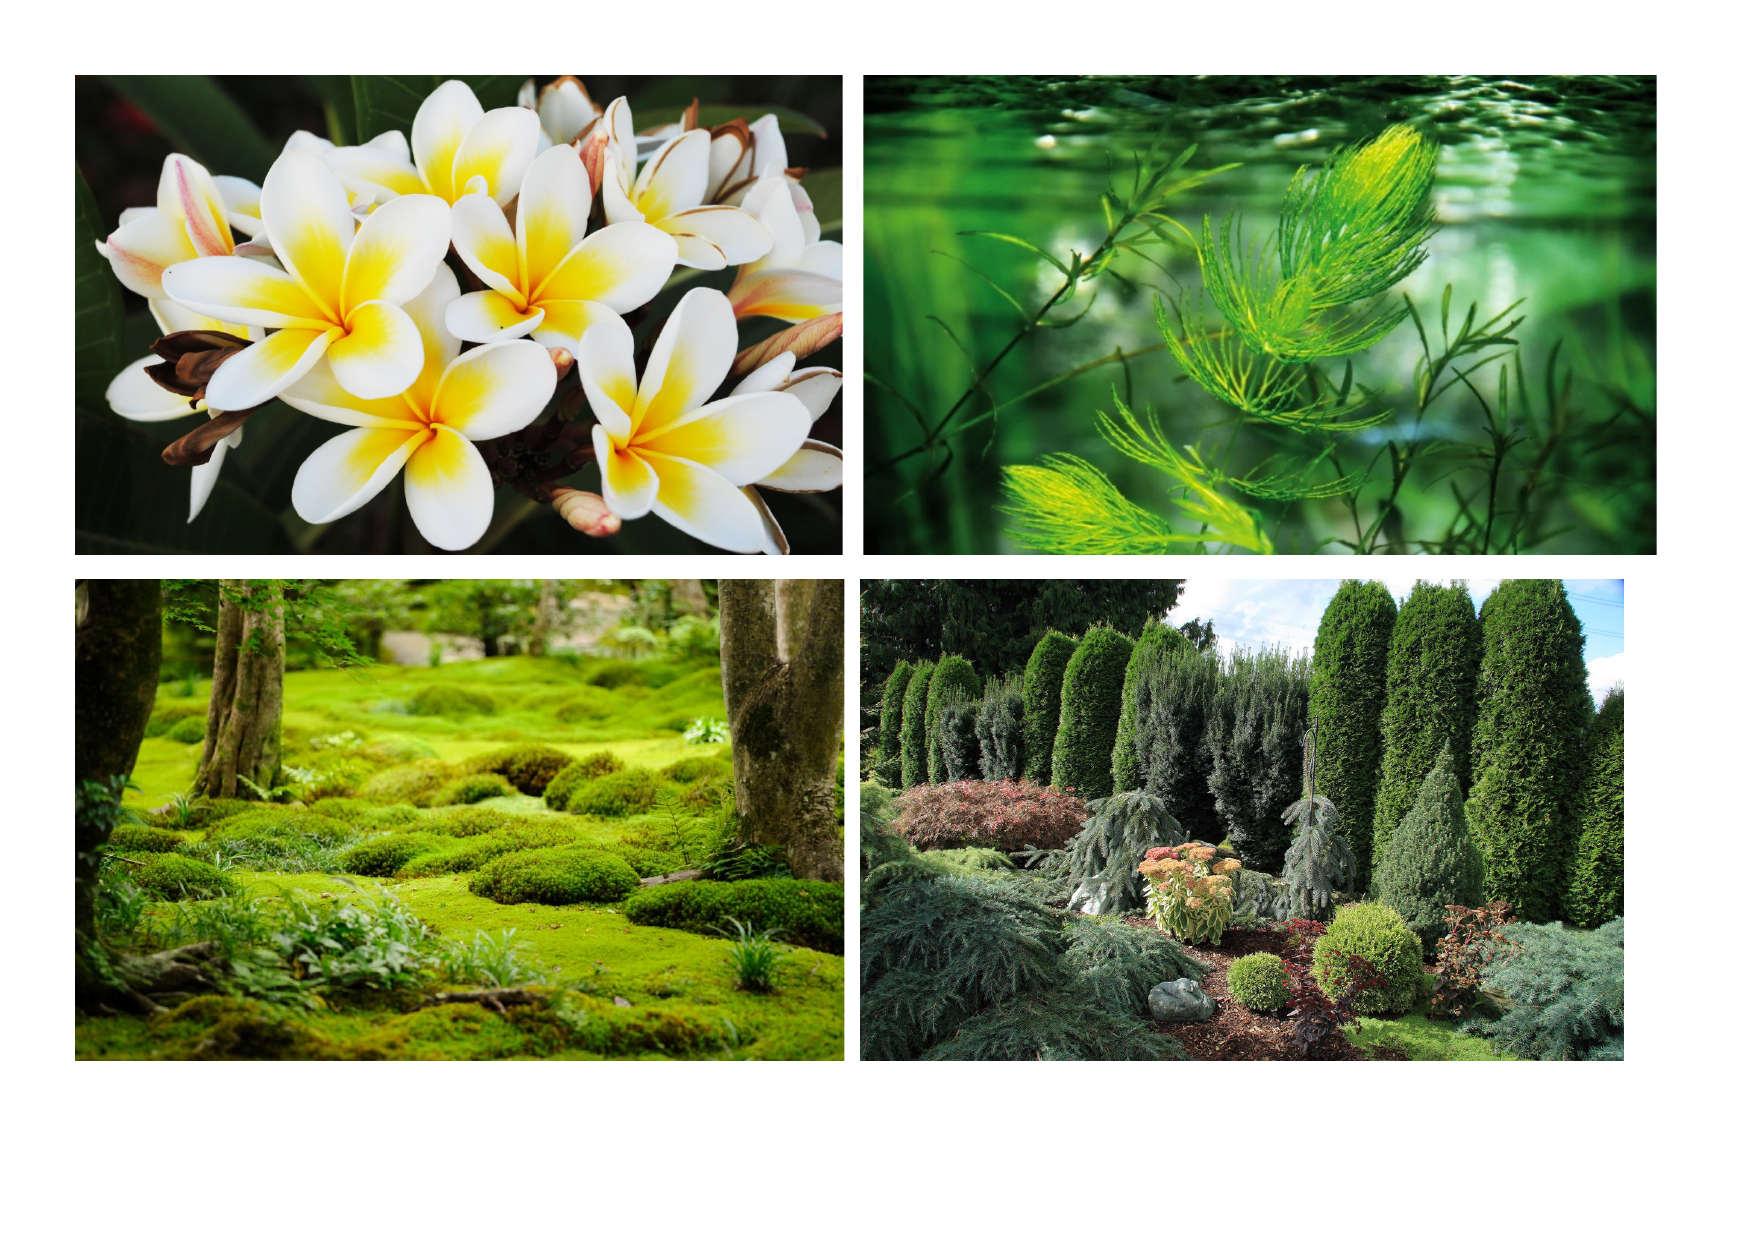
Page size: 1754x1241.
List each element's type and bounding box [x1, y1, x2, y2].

picture [863, 75, 1657, 555]
picture [75, 579, 845, 1061]
picture [860, 579, 1624, 1061]
picture [75, 75, 843, 555]
